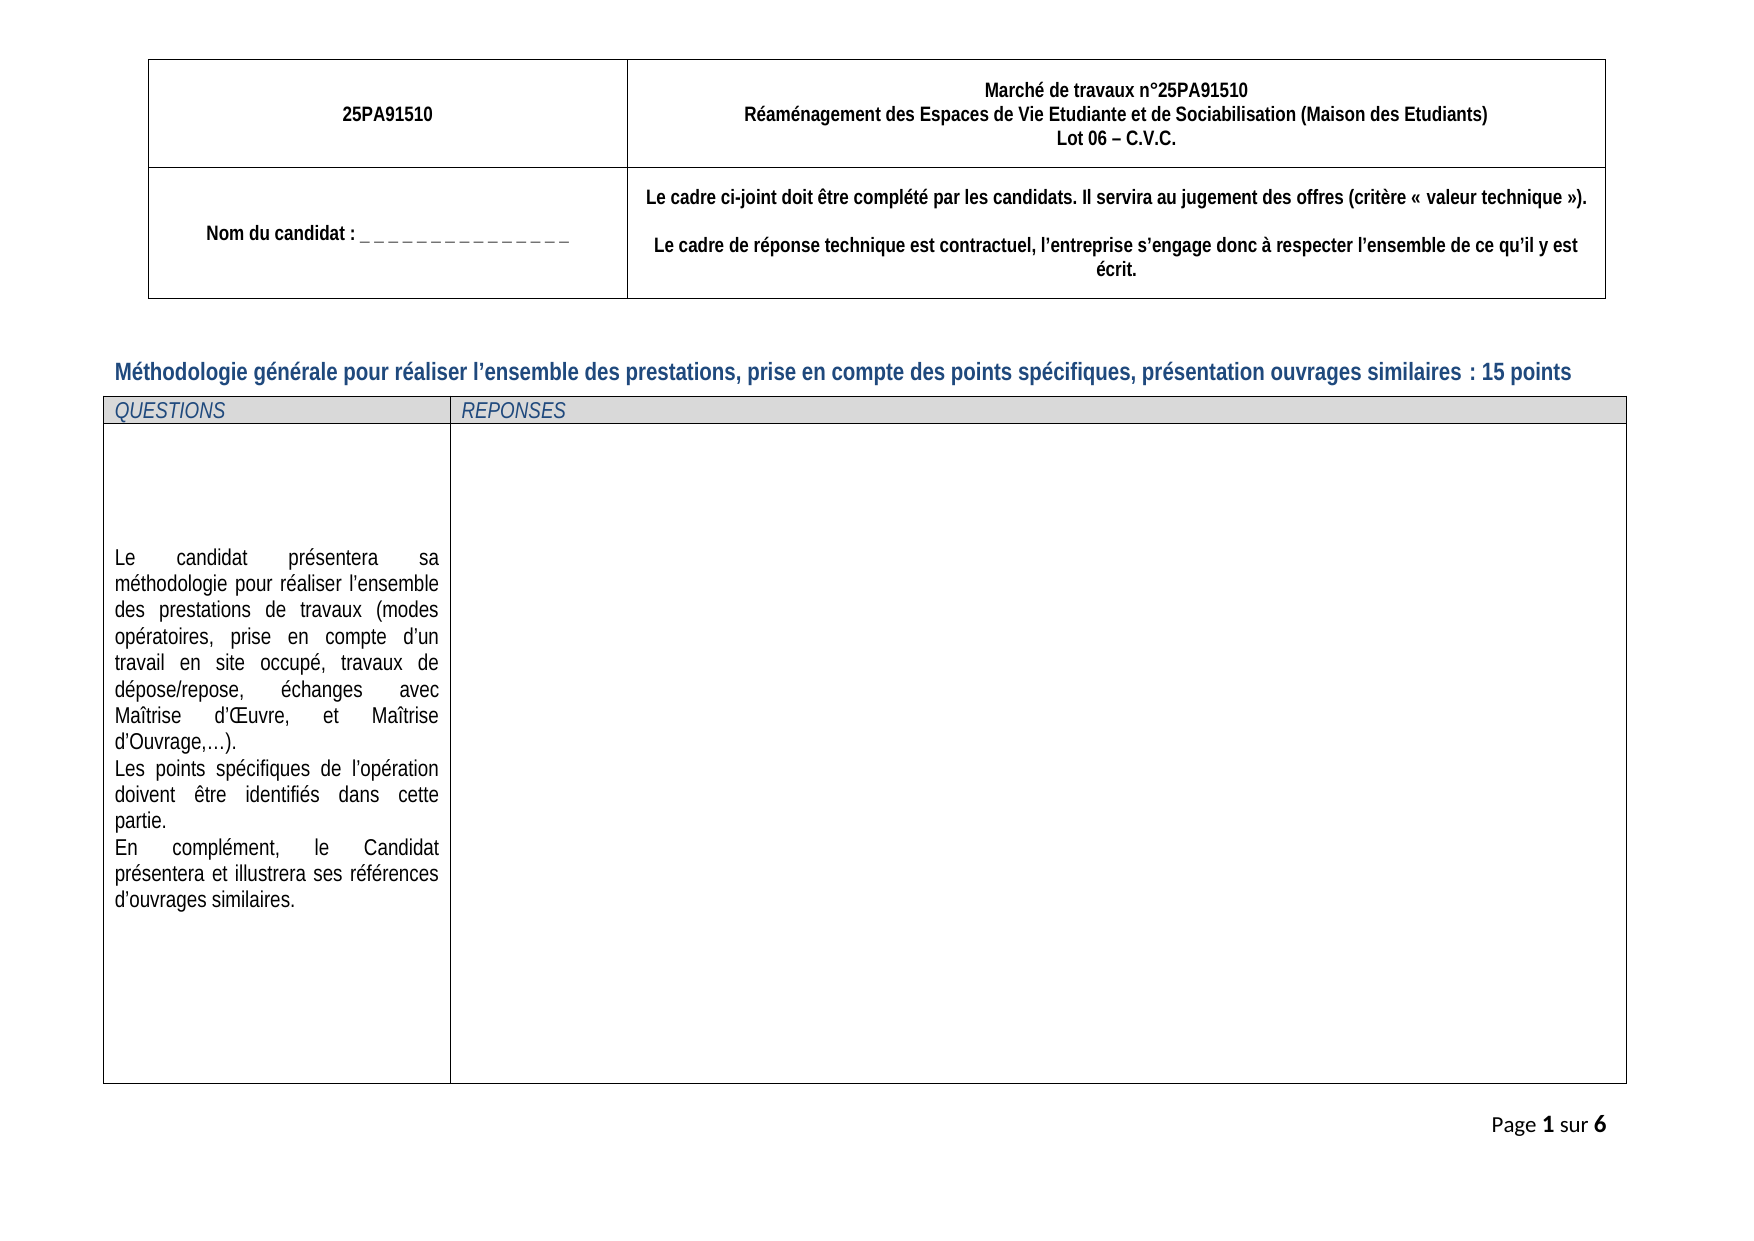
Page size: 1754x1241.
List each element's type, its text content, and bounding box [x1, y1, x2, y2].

table_header Marché de travaux n°25PA91510 Réaménagement des Espaces de Vie Etudiante et de Sociabilisation (Maison des Etudiants) Lot 06 – C.V.C. [628, 60, 1605, 167]
table_header 25PA91510 [149, 60, 627, 167]
table_cell REPONSES [451, 397, 1626, 423]
table_cell [451, 424, 1626, 1083]
table_cell QUESTIONS [104, 397, 450, 423]
table_cell Le cadre ci-joint doit être complété par les candidats. Il servira au jugement des offres (critère « valeur technique »). Le cadre de réponse technique est contractuel, l’entreprise s’engage donc à respecter l’ensemble de ce qu’il y est écrit. [628, 168, 1605, 298]
table_cell Le candidat présentera sa méthodologie pour réaliser l’ensemble des prestations de travaux (modes opératoires, prise en compte d’un travail en site occupé, travaux de dépose/repose, échanges avec Maîtrise d’Œuvre, et Maîtrise d’Ouvrage,…). Les points spécifiques de l’opération doivent être identifiés dans cette partie. En complément, le Candidat présentera et illustrera ses références d’ouvrages similaires. [104, 424, 450, 1083]
table_cell Nom du candidat : _ _ _ _ _ _ _ _ _ _ _ _ _ _ _ [149, 168, 627, 298]
table_header Méthodologie générale pour réaliser l’ensemble des prestations, prise en compte des points spécifiques, présentation ouvrages similaires : 15 points [103, 347, 1626, 396]
